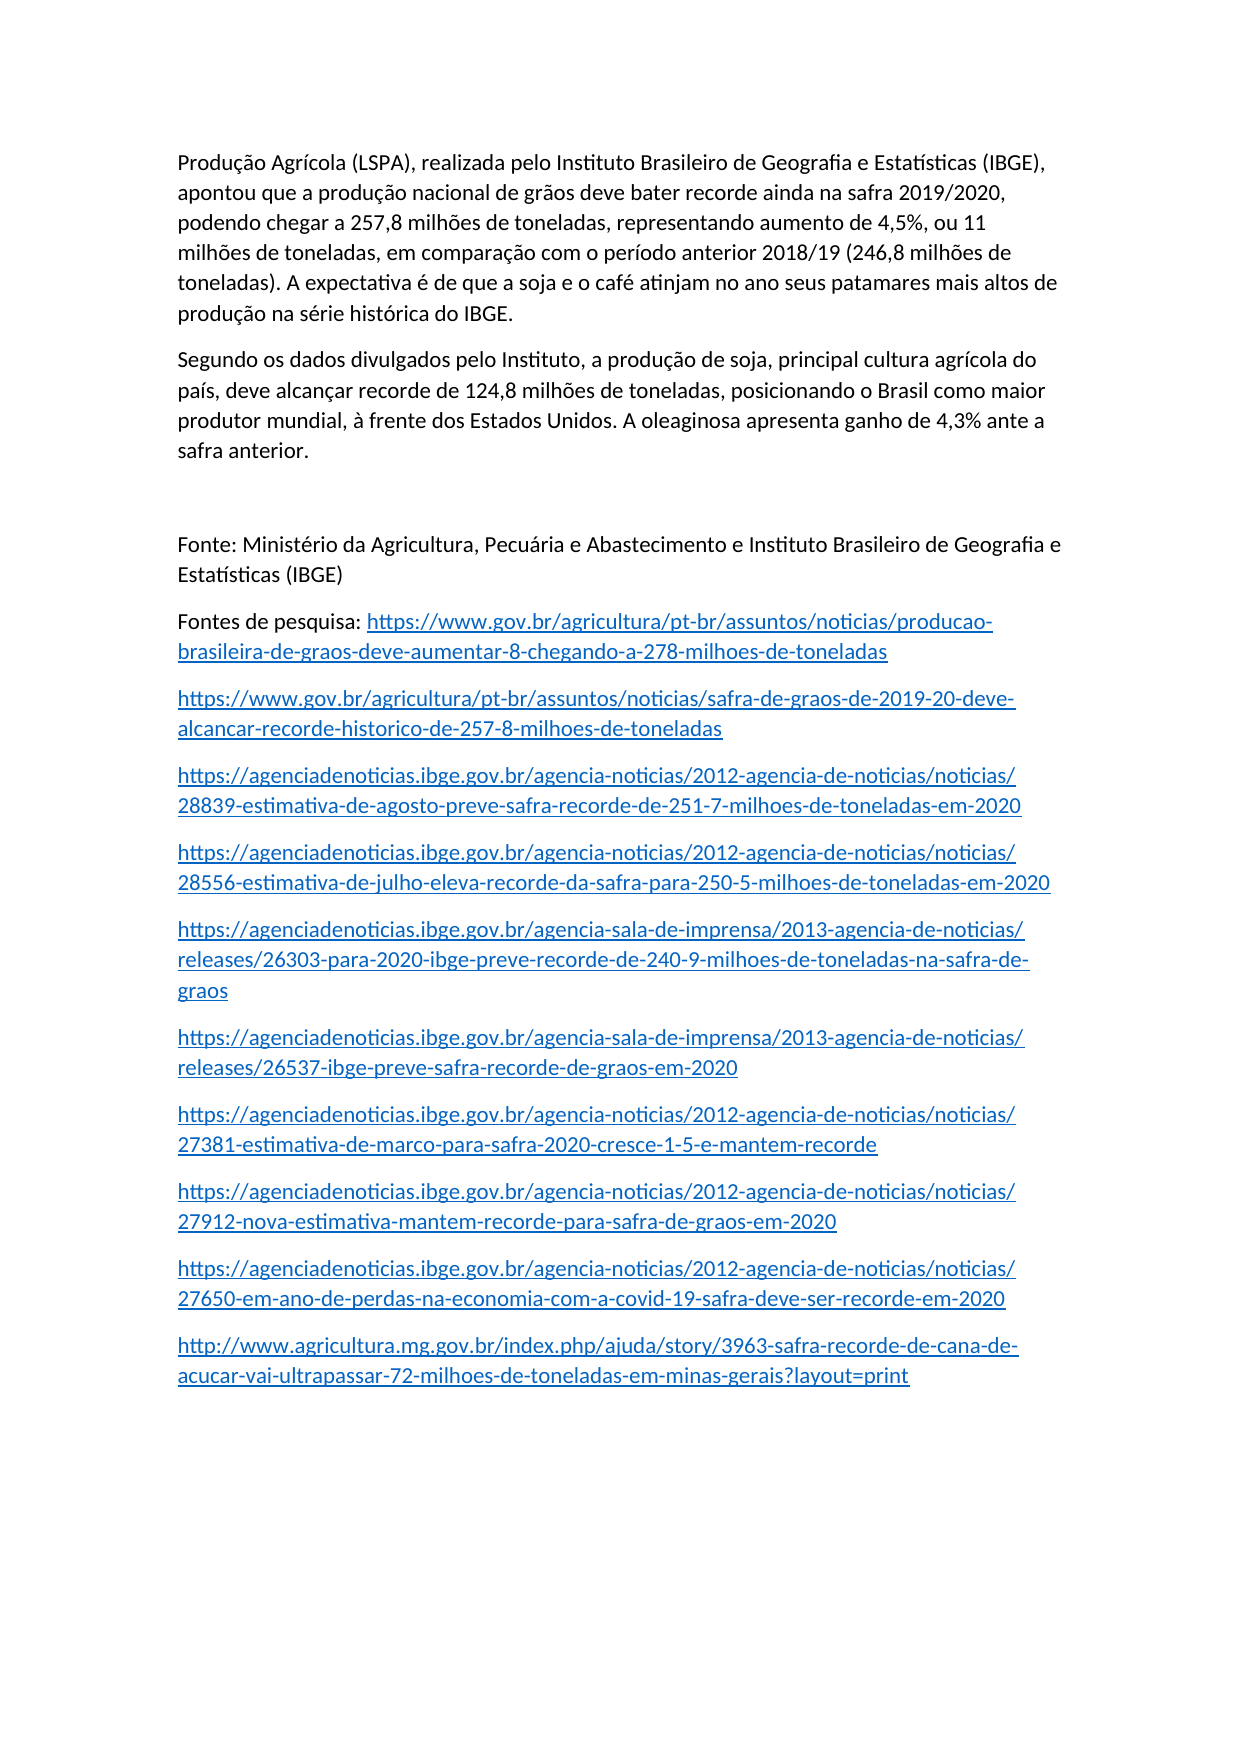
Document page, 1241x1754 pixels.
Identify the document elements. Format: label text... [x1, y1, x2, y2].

text https://agenciadenoticias.ibge.gov.br/agencia-noticias/2012-agencia-de-noticias/noticias/27650-em-ano-de-perdas-na-economia-com-a-covid-19-safra-deve-ser-recorde-em-2020 [177, 1254, 1063, 1312]
text Segundo os dados divulgados pelo Instituto, a produção de soja, principal cultura agrícola do país, deve alcançar recorde de 124,8 milhões de toneladas, posicionando o Brasil como maior produtor mundial, à frente dos Estados Unidos. A oleaginosa apresenta ganho de 4,3% ante a safra anterior. [177, 346, 1063, 464]
text https://www.gov.br/agricultura/pt-br/assuntos/noticias/safra-de-graos-de-2019-20-deve-alcancar-recorde-historico-de-257-8-milhoes-de-toneladas [177, 684, 1063, 742]
text http://www.agricultura.mg.gov.br/index.php/ajuda/story/3963-safra-recorde-de-cana-de-acucar-vai-ultrapassar-72-milhoes-de-toneladas-em-minas-gerais?layout=print [177, 1331, 1063, 1389]
text https://agenciadenoticias.ibge.gov.br/agencia-sala-de-imprensa/2013-agencia-de-noticias/releases/26303-para-2020-ibge-preve-recorde-de-240-9-milhoes-de-toneladas-na-safra-de-graos [177, 915, 1063, 1004]
text https://agenciadenoticias.ibge.gov.br/agencia-sala-de-imprensa/2013-agencia-de-noticias/releases/26537-ibge-preve-safra-recorde-de-graos-em-2020 [177, 1023, 1063, 1081]
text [177, 148, 1063, 327]
text https://agenciadenoticias.ibge.gov.br/agencia-noticias/2012-agencia-de-noticias/noticias/28839-estimativa-de-agosto-preve-safra-recorde-de-251-7-milhoes-de-toneladas-em-2020 [177, 761, 1063, 819]
text Fonte: Ministério da Agricultura, Pecuária e Abastecimento e Instituto Brasileiro de Geografia e Estatísticas (IBGE) [177, 530, 1063, 588]
text Fontes de pesquisa: https://www.gov.br/agricultura/pt-br/assuntos/noticias/producao-brasileira-de-graos-deve-aumentar-8-chegando-a-278-milhoes-de-toneladas [177, 607, 1063, 665]
text https://agenciadenoticias.ibge.gov.br/agencia-noticias/2012-agencia-de-noticias/noticias/27912-nova-estimativa-mantem-recorde-para-safra-de-graos-em-2020 [177, 1177, 1063, 1235]
text https://agenciadenoticias.ibge.gov.br/agencia-noticias/2012-agencia-de-noticias/noticias/28556-estimativa-de-julho-eleva-recorde-da-safra-para-250-5-milhoes-de-toneladas-em-2020 [177, 838, 1063, 896]
text https://agenciadenoticias.ibge.gov.br/agencia-noticias/2012-agencia-de-noticias/noticias/27381-estimativa-de-marco-para-safra-2020-cresce-1-5-e-mantem-recorde [177, 1100, 1063, 1158]
